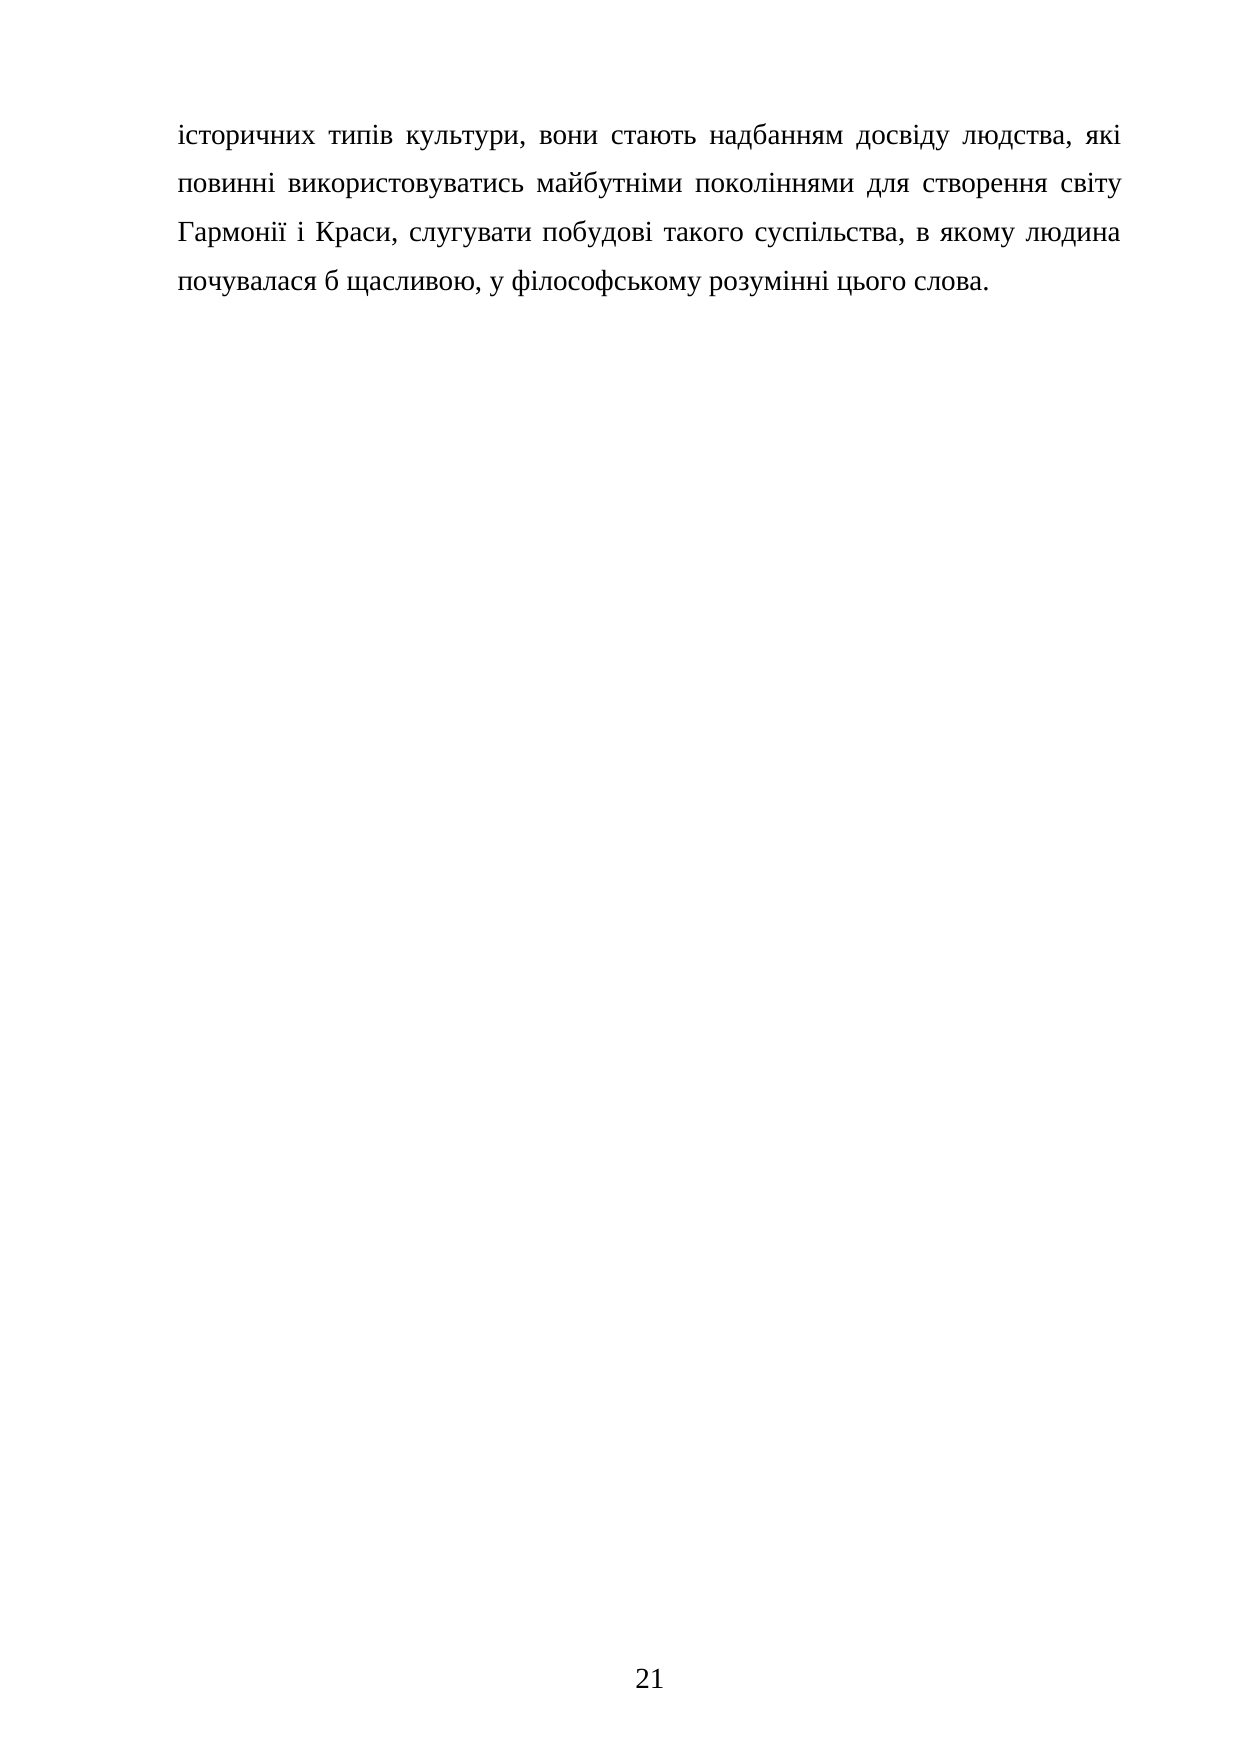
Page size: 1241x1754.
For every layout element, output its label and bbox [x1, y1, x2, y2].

text [177, 118, 1122, 297]
